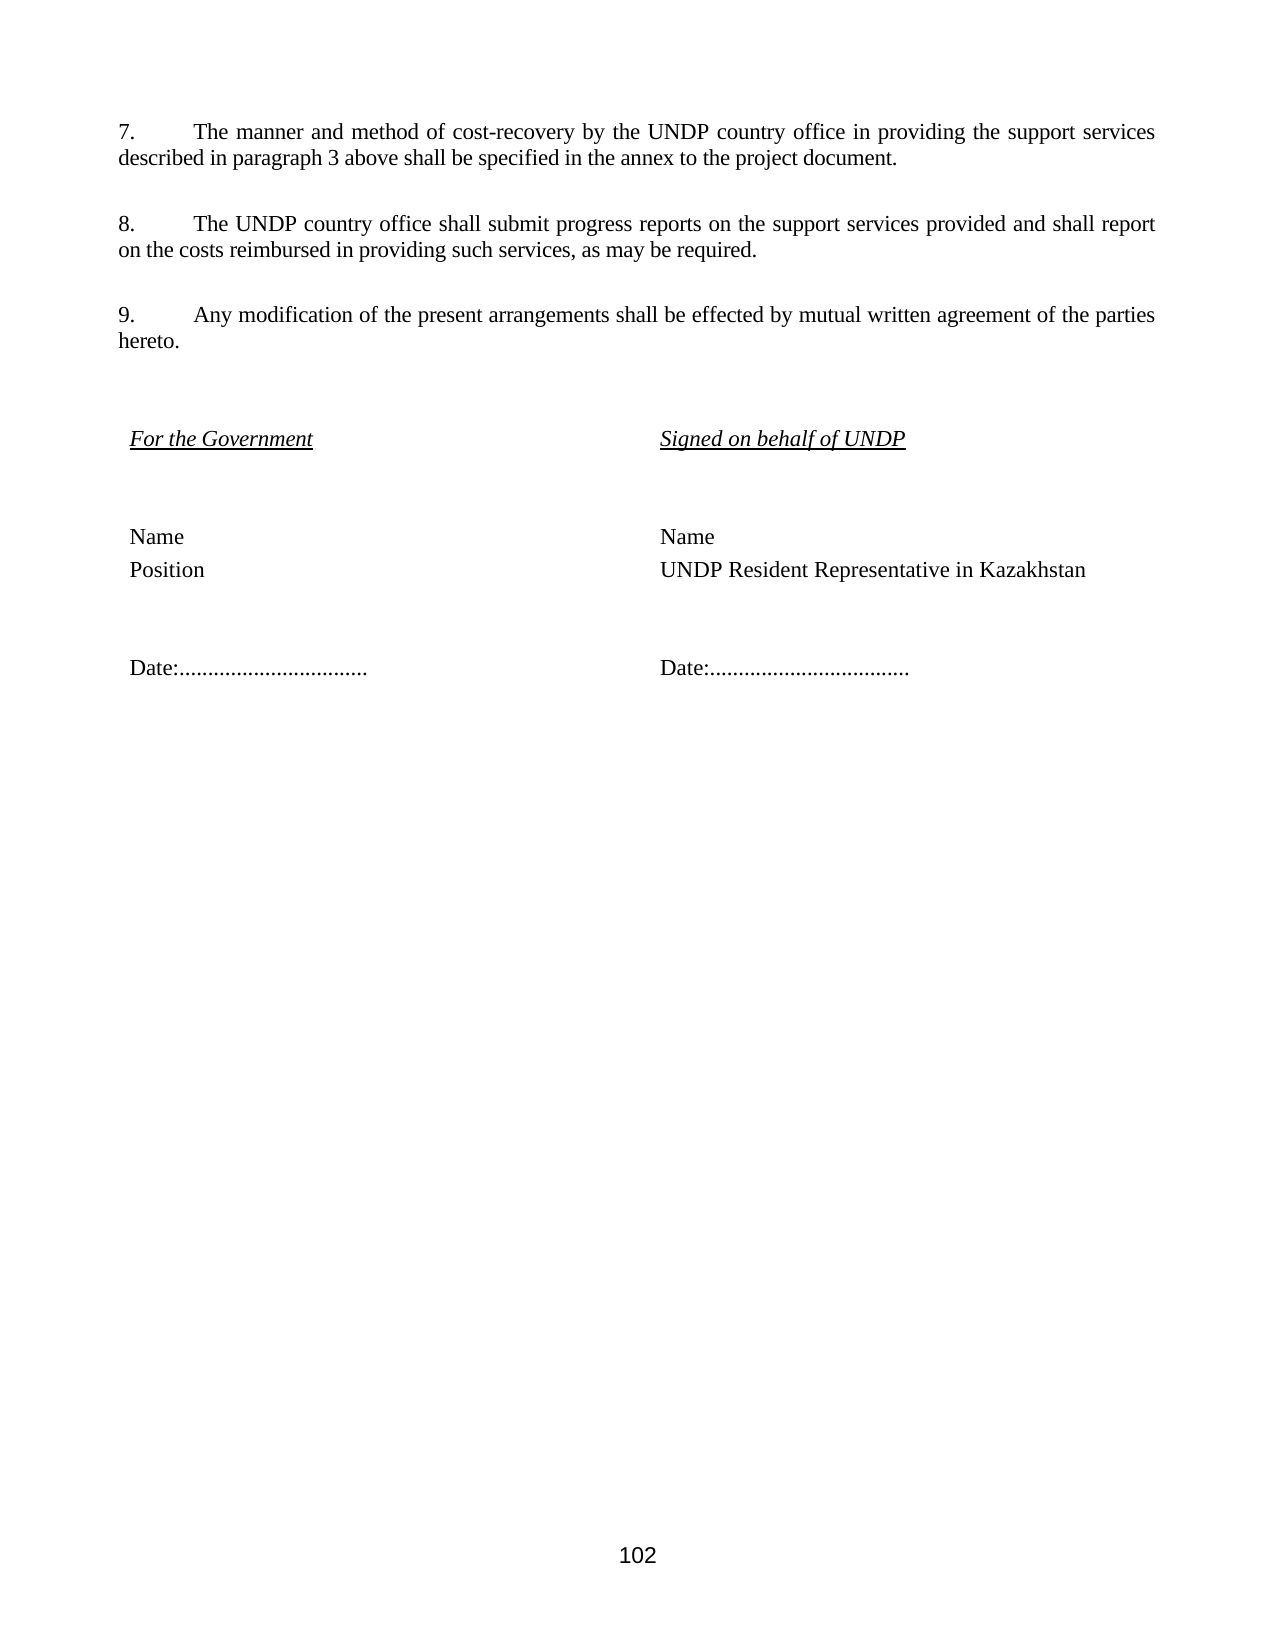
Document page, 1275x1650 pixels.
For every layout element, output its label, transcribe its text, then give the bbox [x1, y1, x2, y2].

list 8. The UNDP country office shall submit progress reports on the support services provided and shall report on the costs reimbursed in providing such services, as may be required. [118, 210, 1157, 262]
list 7. The manner and method of cost-recovery by the UNDP country office in providing the support services described in paragraph 3 above shall be specified in the annex to the project document. [118, 118, 1157, 171]
table_header Signed on behalf of UNDP Name UNDP Resident Representative in Kazakhstan Date:................................... [649, 425, 1179, 719]
list 9. Any modification of the present arrangements shall be effected by mutual written agreement of the parties hereto. [118, 301, 1157, 354]
table_header For the Government Name Position Date:................................. [118, 425, 649, 719]
